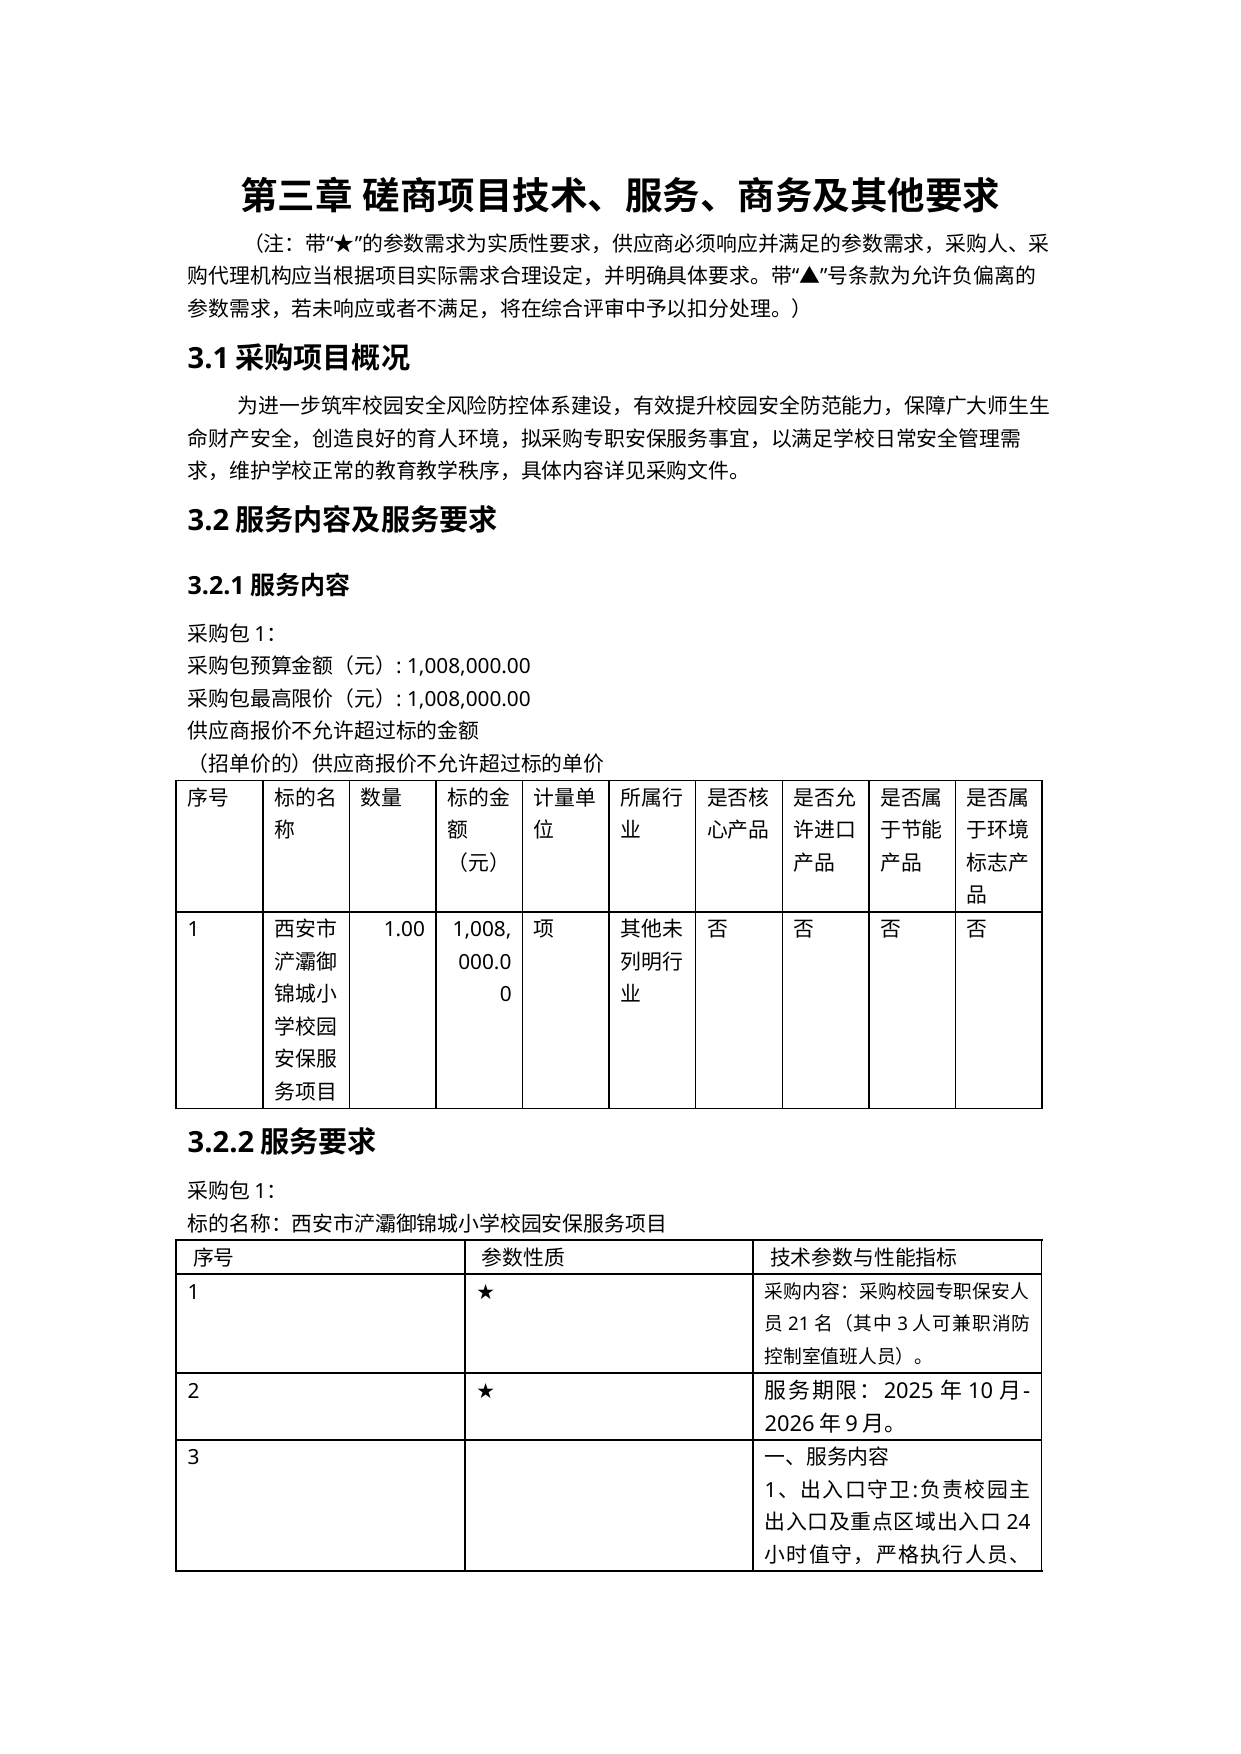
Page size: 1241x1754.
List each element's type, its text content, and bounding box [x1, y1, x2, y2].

table_cell 服务期限：2025年10月-2026年9月。 [754, 1374, 1041, 1439]
text （注：带“★”的参数需求为实质性要求，供应商必须响应并满足的参数需求，采购人、采购代理机构应当根据项目实际需求合理设定，并明确具体要求。带“▲”号条款为允许负偏离的参数需求，若未响应或者不满足，将在综合评审中予以扣分处理。） [187, 227, 1053, 324]
text 第三章 磋商项目技术、服务、商务及其他要求 [187, 162, 1053, 227]
text 3.2.2服务要求 [187, 1109, 1053, 1174]
table_cell ★ [466, 1275, 752, 1372]
text 采购包1： [187, 617, 1053, 649]
table_cell 1.00 [350, 913, 435, 1108]
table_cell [754, 1441, 1041, 1570]
table_cell 2 [177, 1374, 464, 1439]
table_cell 否 [956, 913, 1041, 1108]
table_header 是否属于环境标志产品 [956, 781, 1041, 911]
text 标的名称：西安市浐灞御锦城小学校园安保服务项目 [187, 1207, 1053, 1239]
text 供应商报价不允许超过标的金额 [187, 714, 1053, 747]
text 3.2服务内容及服务要求 [187, 487, 1053, 552]
text 采购包预算金额（元）: 1,008,000.00 [187, 649, 1053, 682]
text 采购包1： [187, 1174, 1053, 1207]
text 3.2.1服务内容 [187, 552, 1053, 617]
table_header 技术参数与性能指标 [754, 1241, 1041, 1273]
table_cell 3 [177, 1441, 464, 1570]
table_header 是否允许进口产品 [783, 781, 868, 911]
text 3.1采购项目概况 [187, 324, 1053, 389]
table_header 是否核心产品 [696, 781, 782, 911]
table_header 参数性质 [466, 1241, 752, 1273]
text 采购包最高限价（元）: 1,008,000.00 [187, 682, 1053, 714]
table_cell ★ [466, 1374, 752, 1439]
table_header 数量 [350, 781, 435, 911]
text 为进一步筑牢校园安全风险防控体系建设，有效提升校园安全防范能力，保障广大师生生命财产安全，创造良好的育人环境，拟采购专职安保服务事宜，以满足学校日常安全管理需求，维护学校正常的教育教学秩序，具体内容详见采购文件。 [187, 389, 1053, 487]
table_cell 采购内容：采购校园专职保安人员21名（其中3人可兼职消防控制室值班人员）。 [754, 1275, 1041, 1372]
table_header 序号 [177, 781, 262, 911]
table_cell 其他未列明行业 [610, 913, 695, 1108]
table_cell [466, 1441, 752, 1570]
table_cell 否 [696, 913, 782, 1108]
table_header 标的金额 （元） [437, 781, 522, 911]
table_header 所属行业 [610, 781, 695, 911]
table_cell 1,008,000.00 [437, 913, 522, 1108]
text （招单价的）供应商报价不允许超过标的单价 [187, 747, 1053, 779]
table_header 是否属于节能产品 [870, 781, 955, 911]
table_cell 1 [177, 1275, 464, 1372]
table_cell 否 [783, 913, 868, 1108]
table_cell 1 [177, 913, 262, 1108]
table_cell 项 [523, 913, 608, 1108]
table_cell 否 [870, 913, 955, 1108]
table_cell 西安市浐灞御锦城小学校园安保服务项目 [264, 913, 349, 1108]
table_header 标的名称 [264, 781, 349, 911]
table_header 序号 [177, 1241, 464, 1273]
table_header 计量单位 [523, 781, 608, 911]
